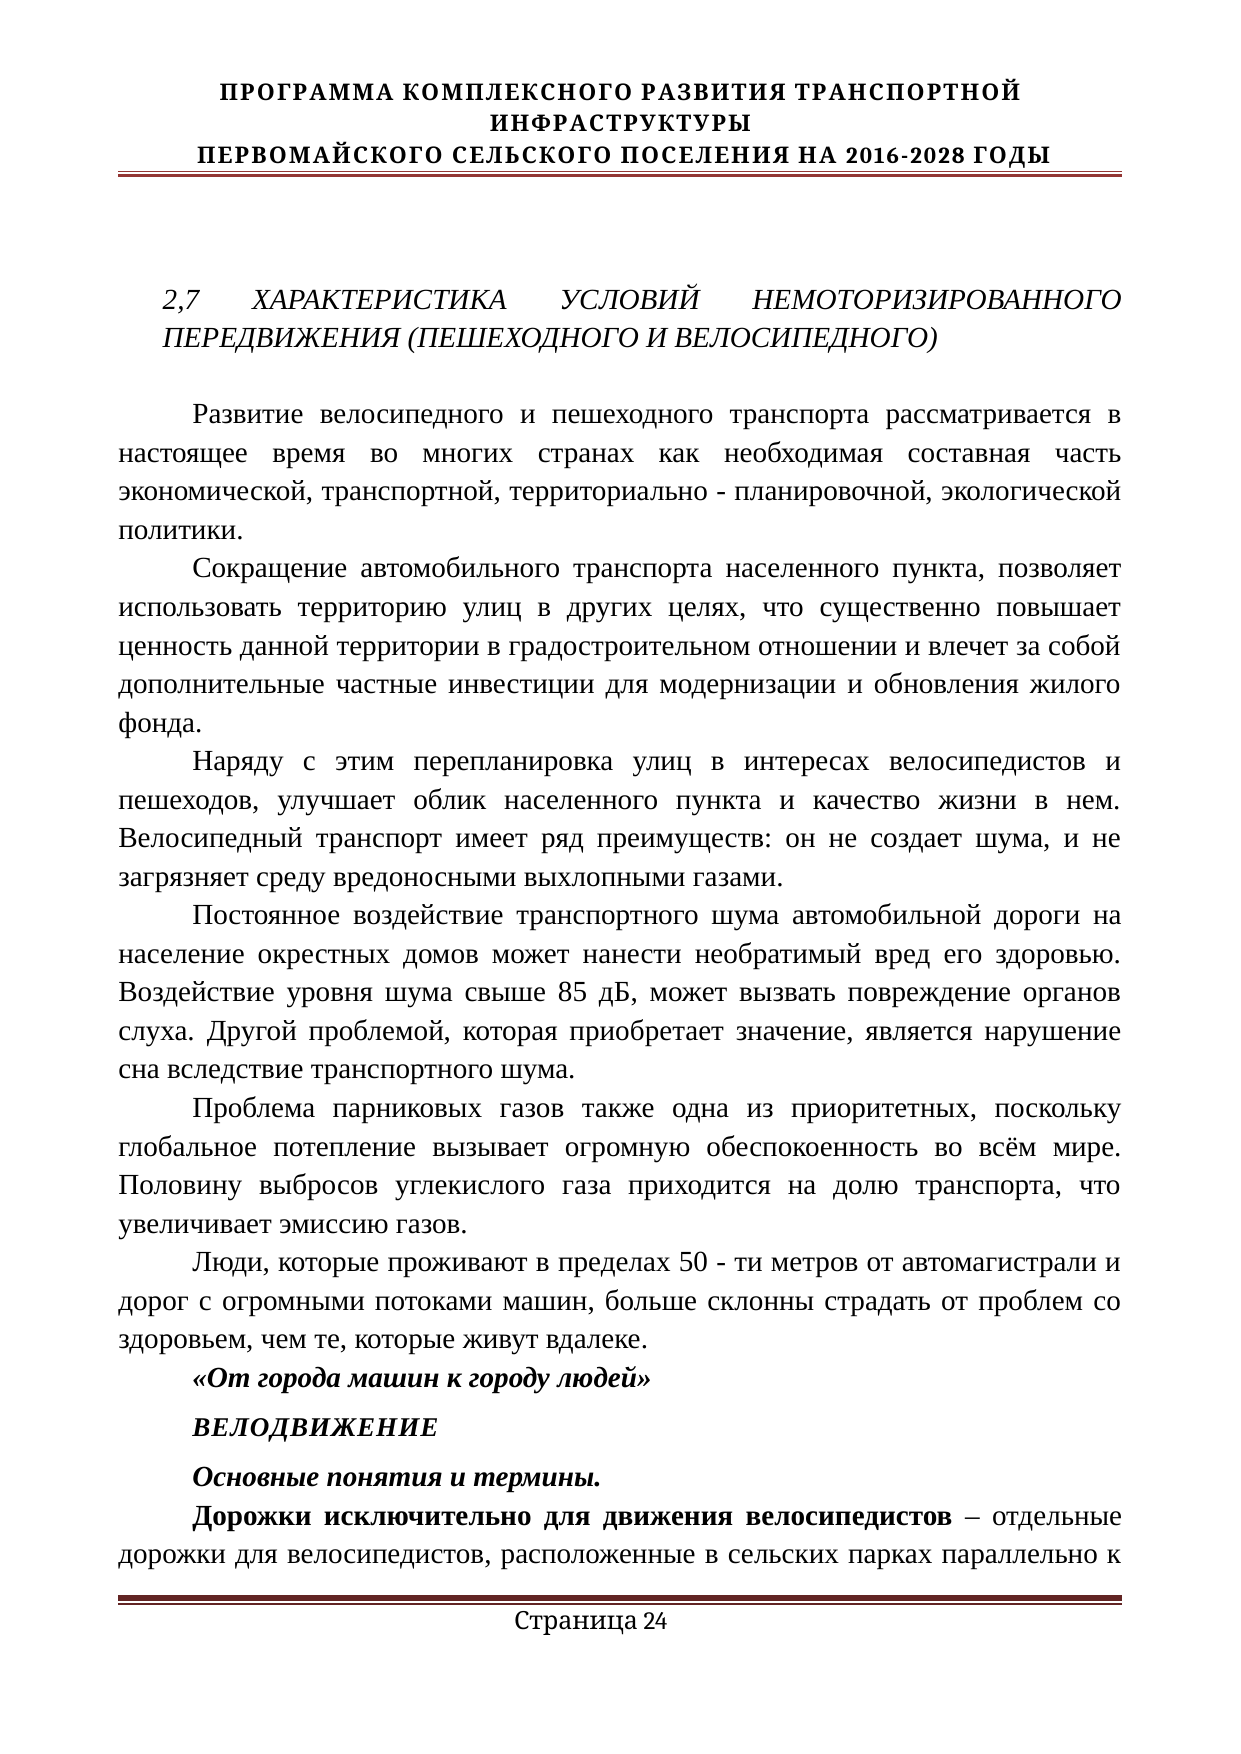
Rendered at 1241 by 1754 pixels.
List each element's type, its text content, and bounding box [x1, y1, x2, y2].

text Люди, которые проживают в пределах 50 - ти метров от автомагистрали и дорог с огромными потоками машин, больше склонны страдать от проблем со здоровьем, чем те, которые живут вдалеке. [118, 1244, 1122, 1355]
subtitle 2,7 ХАРАКТЕРИСТИКА УСЛОВИЙ НЕМОТОРИЗИРОВАННОГО ПЕРЕДВИЖЕНИЯ (ПЕШЕХОДНОГО И ВЕЛОСИПЕДНОГО) [162, 282, 1122, 354]
text Сокращение автомобильного транспорта населенного пункта, позволяет использовать территорию улиц в других целях, что существенно повышает ценность данной территории в градостроительном отношении и влечет за собой дополнительные частные инвестиции для модернизации и обновления жилого фонда. [118, 551, 1122, 738]
text Наряду с этим перепланировка улиц в интересах велосипедистов и пешеходов, улучшает облик населенного пункта и качество жизни в нем. Велосипедный транспорт имеет ряд преимуществ: он не создает шума, и не загрязняет среду вредоносными выхлопными газами. [118, 743, 1122, 892]
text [118, 1498, 1122, 1570]
text «От города машин к городу людей» [118, 1360, 1122, 1393]
text Проблема парниковых газов также одна из приоритетных, поскольку глобальное потепление вызывает огромную обеспокоенность во всём мире. Половину выбросов углекислого газа приходится на долю транспорта, что увеличивает эмиссию газов. [118, 1090, 1122, 1239]
text Постоянное воздействие транспортного шума автомобильной дороги на население окрестных домов может нанести необратимый вред его здоровью. Воздействие уровня шума свыше 85 дБ, может вызвать повреждение органов слуха. Другой проблемой, которая приобретает значение, является нарушение сна вследствие транспортного шума. [118, 897, 1122, 1085]
text Велодвижение [118, 1411, 1122, 1442]
text Основные понятия и термины. [118, 1459, 1122, 1493]
text Развитие велосипедного и пешеходного транспорта рассматривается в настоящее время во многих странах как необходимая составная часть экономической, транспортной, территориально - планировочной, экологической политики. [118, 396, 1122, 546]
